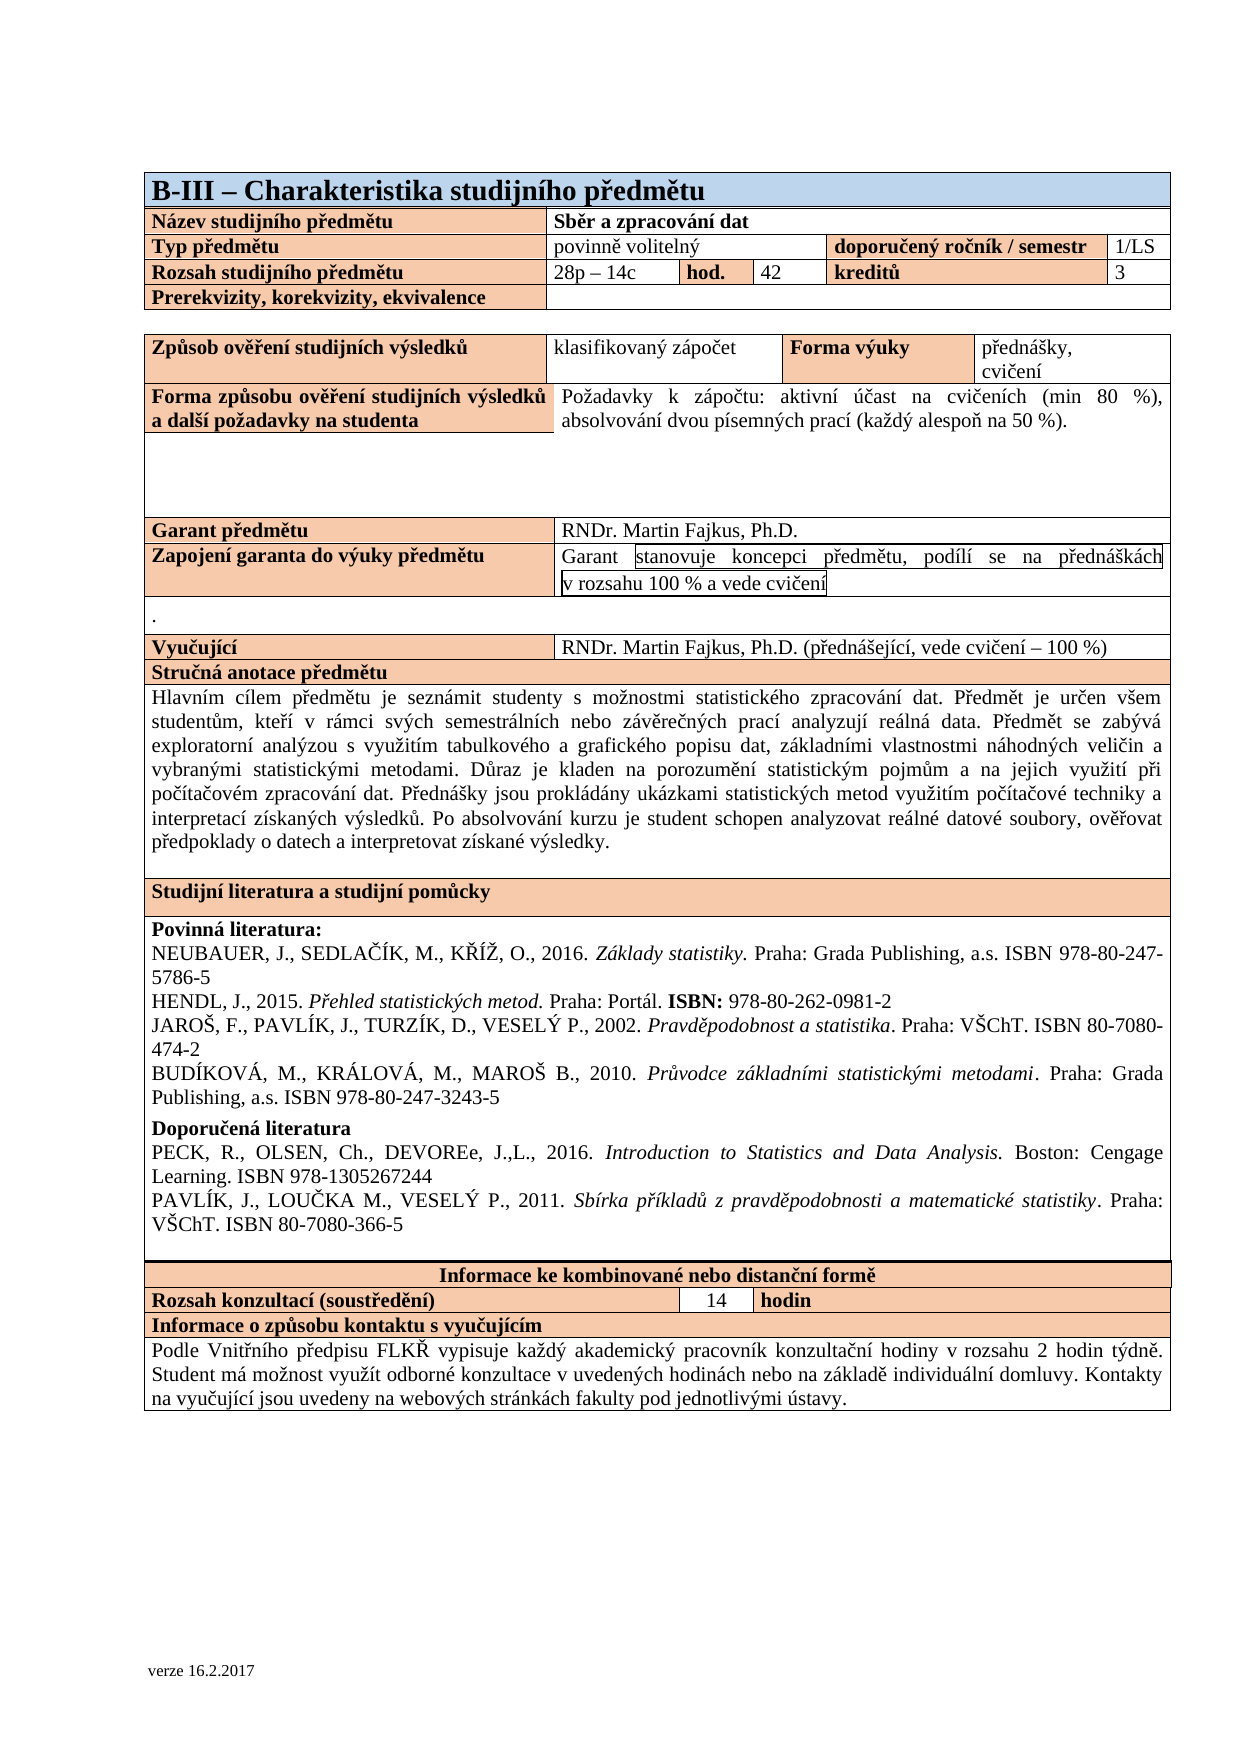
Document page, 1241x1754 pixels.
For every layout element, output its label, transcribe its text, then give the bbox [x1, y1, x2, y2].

table_cell 3 [1108, 260, 1170, 284]
table_cell Prerekvizity, korekvizity, ekvivalence [145, 285, 546, 309]
table_cell Rozsah studijního předmětu [145, 260, 546, 284]
table_cell Podle Vnitřního předpisu FLKŘ vypisuje každý akademický pracovník konzultační hodiny v rozsahu 2 hodin týdně. Student má možnost využít odborné konzultace v uvedených hodinách nebo na základě individuální domluvy. Kontakty na vyučující jsou uvedeny na webových stránkách fakulty pod jednotlivými ústavy. [145, 1338, 1170, 1410]
table_cell [145, 433, 554, 517]
table_cell Garant stanovuje koncepci předmětu, podílí se na přednáškách v rozsahu 100 % a vede cvičení [563, 571, 826, 595]
table_cell Hlavním cílem předmětu je seznámit studenty s možnostmi statistického zpracování dat. Předmět je určen všem studentům, kteří v rámci svých semestrálních nebo závěrečných prací analyzují reálná data. Předmět se zabývá exploratorní analýzou s využitím tabulkového a grafického popisu dat, základními vlastnostmi náhodných veličin a vybranými statistickými metodami. Důraz je kladen na porozumění statistickým pojmům a na jejich využití při počítačovém zpracování dat. Přednášky jsou prokládány ukázkami statistických metod využitím počítačové techniky a interpretací získaných výsledků. Po absolvování kurzu je student schopen analyzovat reálné datové soubory, ověřovat předpoklady o datech a interpretovat získané výsledky. [145, 685, 1170, 878]
table_cell Zapojení garanta do výuky předmětu [145, 544, 554, 596]
table_header B-III – Charakteristika studijního předmětu [145, 173, 1170, 206]
table_cell [547, 285, 1170, 309]
table_cell hod. [680, 260, 753, 284]
table_cell Informace ke kombinované nebo distanční formě [145, 1263, 1171, 1287]
table_cell 28p – 14c [547, 260, 679, 284]
table_cell Informace o způsobu kontaktu s vyučujícím [145, 1313, 1170, 1337]
table_cell RNDr. Martin Fajkus, Ph.D. (přednášející, vede cvičení – 100 %) [555, 635, 1170, 659]
table_cell Garant stanovuje koncepci předmětu, podílí se na přednáškách v rozsahu 100 % a vede cvičení [827, 544, 1170, 596]
table_cell Typ předmětu [145, 235, 546, 258]
table_cell povinně volitelný [547, 235, 826, 258]
table_cell Povinná literatura: NEUBAUER, J., SEDLAČÍK, M., KŘÍŽ, O., 2016. Základy statistiky. Praha: Grada Publishing, a.s. ISBN 978-80-247-5786-5 HENDL, J., 2015. Přehled statistických metod. Praha: Portál. ISBN: 978-80-262-0981-2 JAROŠ, F., PAVLÍK, J., TURZÍK, D., VESELÝ P., 2002. Pravděpodobnost a statistika. Praha: VŠChT. ISBN 80-7080-474-2 BUDÍKOVÁ, M., KRÁLOVÁ, M., MAROŠ B., 2010. Průvodce základními statistickými metodami. Praha: Grada Publishing, a.s. ISBN 978-80-247-3243-5 Doporučená literatura PECK, R., OLSEN, Ch., DEVOREe, J.,L., 2016. Introduction to Statistics and Data Analysis. Boston: Cengage Learning. ISBN 978-1305267244 PAVLÍK, J., LOUČKA M., VESELÝ P., 2011. Sbírka příkladů z pravděpodobnosti a matematické statistiky. Praha: VŠChT. ISBN 80-7080-366-5 [145, 917, 1170, 1260]
table_cell hodin [754, 1288, 1170, 1312]
table_cell Garant předmětu [145, 518, 554, 542]
table_cell Garant stanovuje koncepci předmětu, podílí se na přednáškách v rozsahu 100 % a vede cvičení [636, 545, 1162, 568]
table_cell doporučený ročník / semestr [827, 235, 1107, 258]
table_cell 14 [680, 1288, 753, 1312]
table_cell Požadavky k zápočtu: aktivní účast na cvičeních (min 80 %), absolvování dvou písemných prací (každý alespoň na 50 %). [554, 384, 1170, 517]
table_cell Rozsah konzultací (soustředění) [145, 1288, 679, 1312]
table_header přednášky, cvičení [975, 335, 1170, 383]
table_header Forma výuky [783, 335, 974, 383]
table_cell Název studijního předmětu [145, 209, 546, 233]
table_cell Stručná anotace předmětu [145, 660, 1170, 684]
table_cell 1/LS [1108, 235, 1170, 258]
table_cell 42 [754, 260, 826, 284]
table_cell Vyučující [145, 635, 554, 659]
table_cell RNDr. Martin Fajkus, Ph.D. [555, 518, 1170, 542]
table_cell Sběr a zpracování dat [547, 209, 1170, 233]
table_cell Forma způsobu ověření studijních výsledků a další požadavky na studenta [145, 384, 554, 432]
table_cell kreditů [827, 260, 1107, 284]
table_header Způsob ověření studijních výsledků [145, 335, 546, 383]
table_cell Studijní literatura a studijní pomůcky [145, 879, 1170, 916]
table_header klasifikovaný zápočet [547, 335, 782, 383]
table_cell . [145, 597, 1170, 634]
